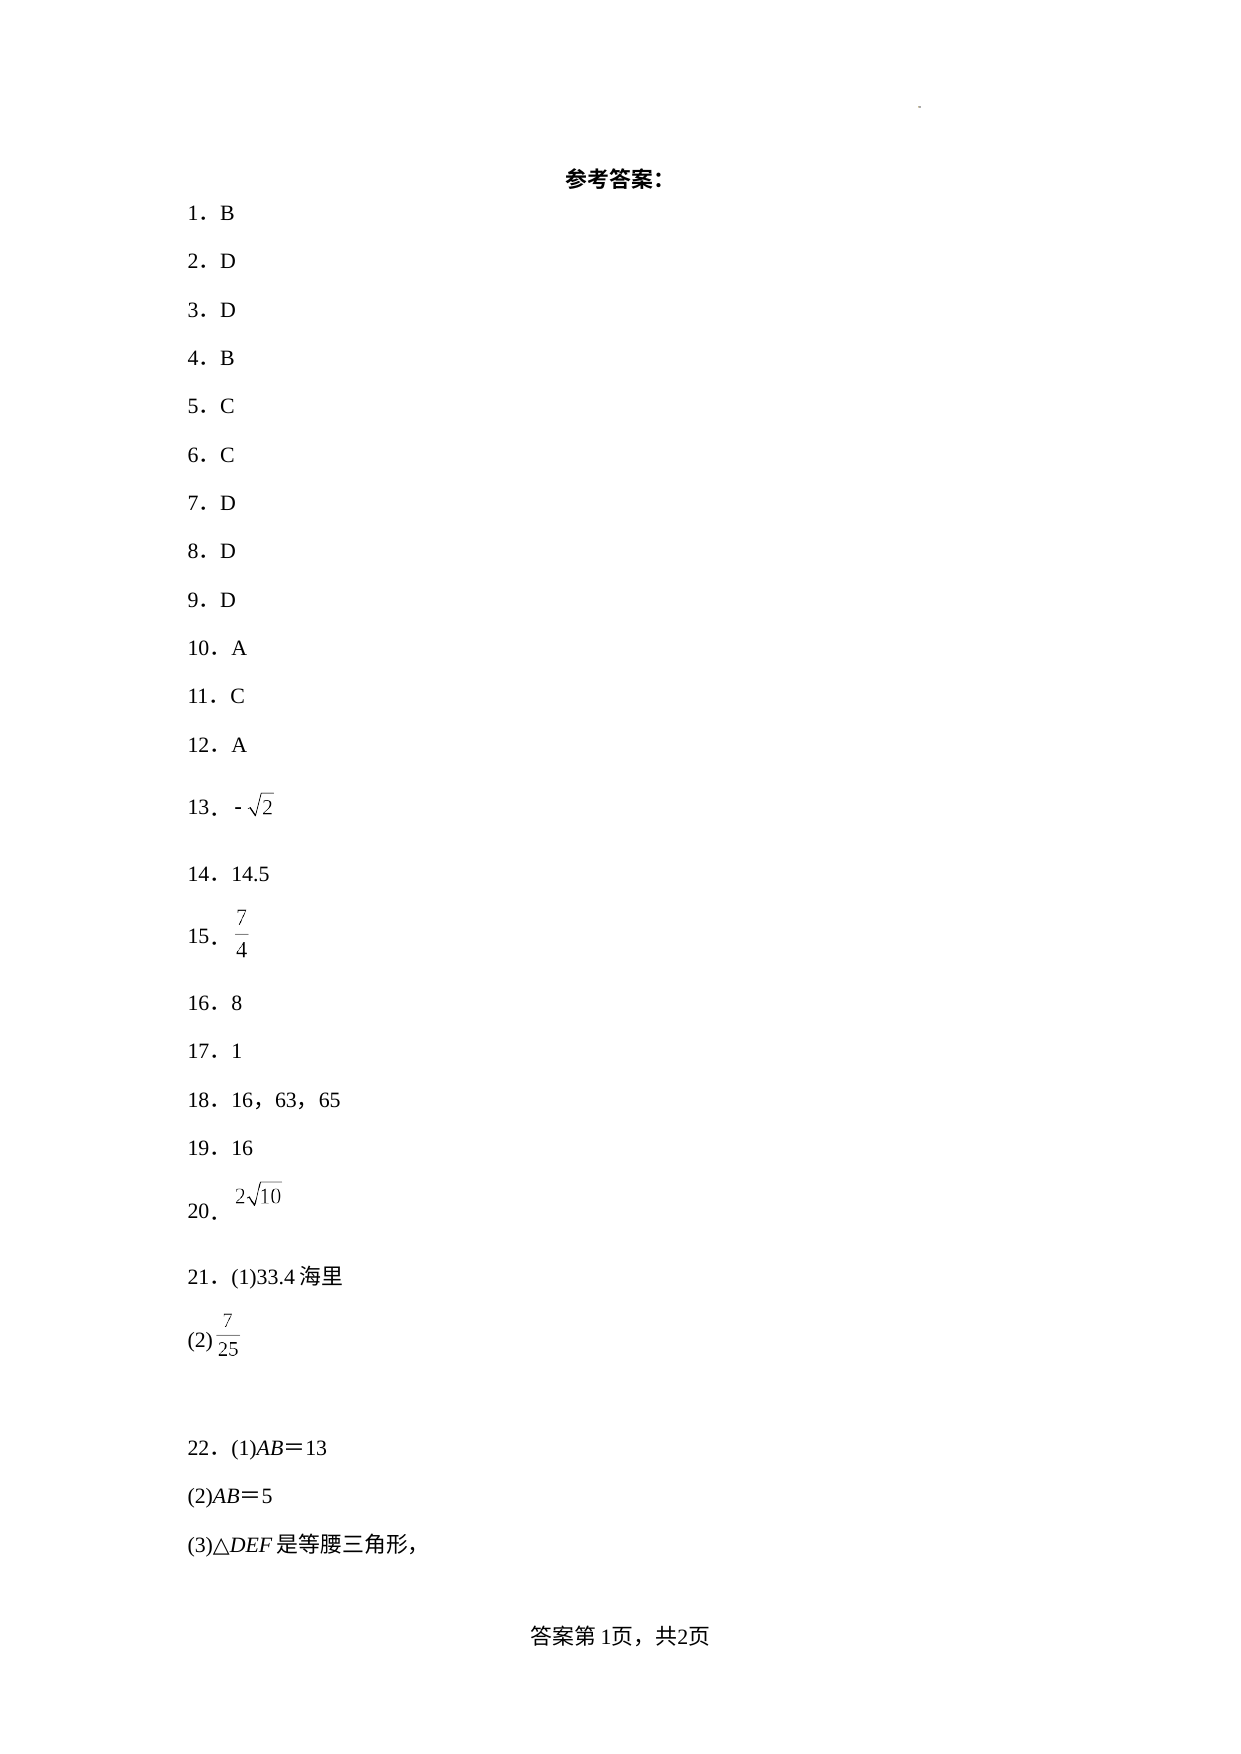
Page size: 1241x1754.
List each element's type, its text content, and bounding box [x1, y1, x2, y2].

text 13． [187, 774, 1053, 839]
text 7．D [187, 484, 1053, 517]
text 15． [187, 904, 1053, 969]
text 2．D [187, 243, 1053, 275]
text 19．16 [187, 1129, 1053, 1162]
text (3)△DEF是等腰三角形， [187, 1526, 1053, 1559]
text 10．A [187, 629, 1053, 662]
text 4．B [187, 339, 1053, 372]
text 5．C [187, 388, 1053, 420]
text 3．D [187, 291, 1053, 324]
text 18．16，63，65 [187, 1081, 1053, 1114]
text 14．14.5 [187, 855, 1053, 888]
text 1．B [187, 194, 1053, 227]
text 17．1 [187, 1033, 1053, 1065]
text 20． [187, 1178, 1053, 1243]
text 11．C [187, 678, 1053, 710]
text 12．A [187, 726, 1053, 759]
text 参考答案： [187, 162, 1053, 194]
text 22．(1)AB＝13 [187, 1430, 1053, 1462]
text 6．C [187, 436, 1053, 469]
text (2) [187, 1307, 1053, 1372]
text (2)AB＝5 [187, 1478, 1053, 1511]
text 9．D [187, 581, 1053, 614]
text 16．8 [187, 984, 1053, 1017]
text 21．(1)33.4海里 [187, 1259, 1053, 1291]
text 8．D [187, 533, 1053, 565]
